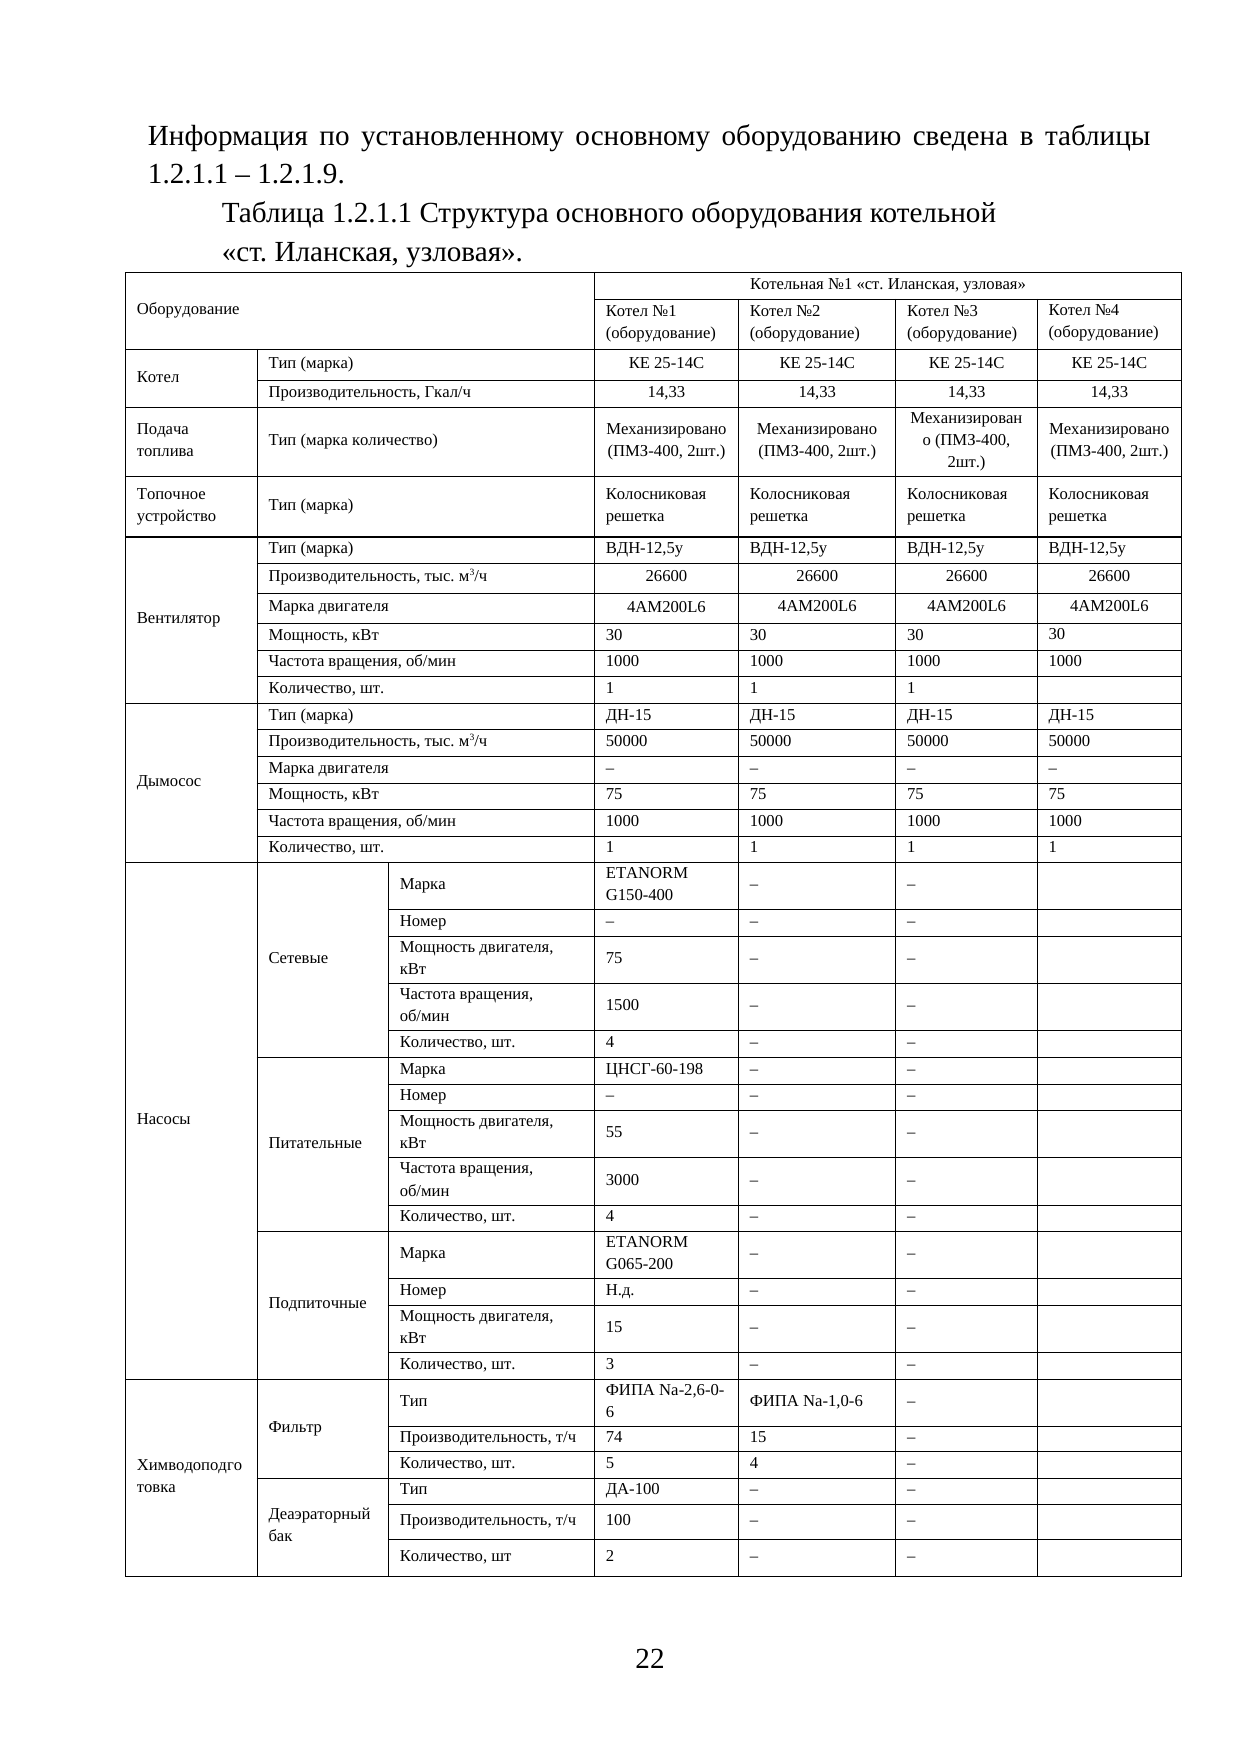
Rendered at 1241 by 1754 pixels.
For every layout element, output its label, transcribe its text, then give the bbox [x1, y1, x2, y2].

table_cell 15 [739, 1427, 895, 1451]
table_cell 75 [896, 784, 1037, 809]
table_cell 1 [595, 677, 738, 703]
table_cell Количество, шт. [389, 1353, 594, 1378]
table_cell – [739, 1540, 895, 1576]
table_cell 4 [595, 1031, 738, 1057]
table_cell – [896, 1540, 1037, 1576]
table_cell [1038, 1111, 1181, 1157]
table_cell – [896, 937, 1037, 983]
table_cell [1038, 1353, 1181, 1378]
table_cell – [739, 910, 895, 936]
table_cell – [739, 1158, 895, 1204]
table_cell 1000 [595, 651, 738, 676]
table_cell 1 [896, 837, 1037, 862]
table_cell 14,33 [1038, 381, 1181, 407]
table_cell – [739, 1111, 895, 1157]
table_cell [1038, 1279, 1181, 1305]
table_cell ВДН-12,5у [739, 538, 895, 563]
table_cell – [896, 757, 1037, 782]
table_cell 15 [595, 1306, 738, 1352]
table_cell 50000 [896, 730, 1037, 756]
table_header Котельная №1 «ст. Иланская, узловая» [595, 273, 1181, 299]
table_cell Марка двигателя [258, 757, 594, 782]
table_cell Сетевые [258, 863, 388, 1057]
table_cell 1000 [896, 810, 1037, 836]
table_cell Номер [389, 910, 594, 936]
table_cell Марка двигателя [258, 594, 594, 623]
table_cell [1038, 1427, 1181, 1451]
table_cell ETANORM G065-200 [595, 1232, 738, 1278]
table_cell – [739, 1306, 895, 1352]
table_cell ВДН-12,5у [896, 538, 1037, 563]
table_cell ДН-15 [1038, 704, 1181, 729]
table_cell [1038, 1206, 1181, 1231]
table_cell 3 [595, 1353, 738, 1378]
table_cell – [896, 1505, 1037, 1539]
table_cell Частота вращения, об/мин [389, 1158, 594, 1204]
table_cell – [896, 984, 1037, 1030]
table_cell 1500 [595, 984, 738, 1030]
table_cell Н.д. [595, 1279, 738, 1305]
table_cell – [739, 863, 895, 909]
table_cell 26600 [1038, 564, 1181, 593]
table_cell Механизировано (ПМЗ-400, 2шт.) [896, 408, 1037, 476]
table_cell – [896, 1479, 1037, 1504]
table_cell Подача топлива [126, 408, 257, 476]
table_cell 100 [595, 1505, 738, 1539]
table_cell 4 [595, 1206, 738, 1231]
table_cell – [739, 1505, 895, 1539]
table_cell – [739, 1353, 895, 1378]
table_cell [1038, 1452, 1181, 1477]
table_header Оборудование [126, 273, 594, 349]
table_cell – [896, 910, 1037, 936]
table_cell Количество, шт. [389, 1206, 594, 1231]
table_cell Производительность, Гкал/ч [258, 381, 594, 407]
table_cell [1038, 1479, 1181, 1504]
table_cell Котел №4 (оборудование) [1038, 300, 1181, 349]
table_cell Котел №2 (оборудование) [739, 300, 895, 349]
table_cell Количество, шт. [258, 677, 594, 703]
table_cell Тип (марка количество) [258, 408, 594, 476]
table_cell [1038, 1058, 1181, 1083]
table_cell 4АМ200L6 [896, 594, 1037, 623]
table_cell – [739, 984, 895, 1030]
table_cell 50000 [1038, 730, 1181, 756]
table_cell Питательные [258, 1058, 388, 1231]
table_cell – [896, 1380, 1037, 1426]
table_cell 1000 [739, 651, 895, 676]
table_cell 30 [739, 624, 895, 649]
table_cell Дымосос [126, 704, 257, 862]
table_cell ETANORM G150-400 [595, 863, 738, 909]
table_cell 2 [595, 1540, 738, 1576]
table_cell Механизировано (ПМЗ-400, 2шт.) [1038, 408, 1181, 476]
table_cell 30 [896, 624, 1037, 649]
table_cell Котел [126, 350, 257, 407]
table_cell – [896, 1306, 1037, 1352]
table_cell Котел №3 (оборудование) [896, 300, 1037, 349]
table_cell 1000 [595, 810, 738, 836]
table_cell – [1038, 757, 1181, 782]
table_cell Производительность, тыс. м3/ч [258, 564, 594, 593]
table_cell 4 [739, 1452, 895, 1477]
table_cell – [896, 1353, 1037, 1378]
table_cell КЕ 25-14С [595, 350, 738, 380]
table_cell 3000 [595, 1158, 738, 1204]
table_cell Мощность двигателя, кВт [389, 1306, 594, 1352]
table_cell ВДН-12,5у [1038, 538, 1181, 563]
table_cell 75 [739, 784, 895, 809]
table_cell ФИПА Na-1,0-6 [739, 1380, 895, 1426]
table_cell 4АМ200L6 [739, 594, 895, 623]
table_cell [1038, 677, 1181, 703]
table_cell 1 [595, 837, 738, 862]
table_cell Количество, шт. [389, 1452, 594, 1477]
table_cell КЕ 25-14С [896, 350, 1037, 380]
table_cell Механизировано (ПМЗ-400, 2шт.) [739, 408, 895, 476]
table_cell Количество, шт. [389, 1031, 594, 1057]
table_cell – [896, 1158, 1037, 1204]
table_cell Тип (марка) [258, 538, 594, 563]
table_cell ФИПА Na-2,6-0-6 [595, 1380, 738, 1426]
table_cell Марка [389, 1232, 594, 1278]
table_cell – [896, 1279, 1037, 1305]
table_cell Мощность двигателя, кВт [389, 937, 594, 983]
table_cell 26600 [739, 564, 895, 593]
table_cell Тип [389, 1380, 594, 1426]
table_cell Тип (марка) [258, 704, 594, 729]
table_cell Марка [389, 1058, 594, 1083]
table_cell Марка [389, 863, 594, 909]
table_cell – [739, 1479, 895, 1504]
table_cell Номер [389, 1279, 594, 1305]
table_cell 75 [595, 784, 738, 809]
table_cell – [896, 1427, 1037, 1451]
table_cell – [896, 1232, 1037, 1278]
table_cell [1038, 937, 1181, 983]
table_cell Количество, шт [389, 1540, 594, 1576]
table_cell – [896, 1031, 1037, 1057]
table_cell Частота вращения, об/мин [258, 810, 594, 836]
table_cell 26600 [595, 564, 738, 593]
table_cell Колосниковая решетка [595, 477, 738, 536]
table_cell Колосниковая решетка [1038, 477, 1181, 536]
table_cell Мощность, кВт [258, 784, 594, 809]
table_cell Тип (марка) [258, 477, 594, 536]
table_cell Производительность, т/ч [389, 1427, 594, 1451]
table_cell – [739, 1031, 895, 1057]
table_cell 1000 [896, 651, 1037, 676]
text Информация по установленному основному оборудованию сведена в таблицы 1.2.1.1 – 1.2.1.9. [148, 118, 1152, 190]
table_cell – [896, 1111, 1037, 1157]
table_cell ВДН-12,5у [595, 538, 738, 563]
table_cell – [896, 1058, 1037, 1083]
table_cell 14,33 [595, 381, 738, 407]
table_cell Топочное устройство [126, 477, 257, 536]
table_cell ДА-100 [595, 1479, 738, 1504]
table_cell 14,33 [896, 381, 1037, 407]
table_cell ДН-15 [896, 704, 1037, 729]
table_cell Механизировано (ПМЗ-400, 2шт.) [595, 408, 738, 476]
table_cell Номер [389, 1085, 594, 1110]
table_cell КЕ 25-14С [739, 350, 895, 380]
table_cell – [595, 757, 738, 782]
table_cell 50000 [739, 730, 895, 756]
table_cell [1038, 1306, 1181, 1352]
table_cell Частота вращения, об/мин [389, 984, 594, 1030]
table_cell – [739, 1085, 895, 1110]
table_cell Производительность, т/ч [389, 1505, 594, 1539]
table_cell ДН-15 [739, 704, 895, 729]
table_cell Деаэраторный бак [258, 1479, 388, 1576]
table_cell ЦНСГ-60-198 [595, 1058, 738, 1083]
table_cell – [739, 937, 895, 983]
table_cell 1000 [1038, 651, 1181, 676]
table_cell – [896, 1085, 1037, 1110]
table_cell [1038, 1540, 1181, 1576]
table_cell 75 [1038, 784, 1181, 809]
table_cell Котел №1 (оборудование) [595, 300, 738, 349]
table_cell – [896, 1452, 1037, 1477]
table_cell [1038, 1380, 1181, 1426]
table_cell 5 [595, 1452, 738, 1477]
table_cell 1 [739, 677, 895, 703]
table_cell [1038, 1505, 1181, 1539]
table_cell 50000 [595, 730, 738, 756]
table_cell 55 [595, 1111, 738, 1157]
table_cell – [896, 1206, 1037, 1231]
table_cell – [739, 1058, 895, 1083]
table_cell – [739, 757, 895, 782]
table_cell [1038, 1158, 1181, 1204]
table_cell – [739, 1232, 895, 1278]
table_cell 30 [595, 624, 738, 649]
table_cell Производительность, тыс. м3/ч [258, 730, 594, 756]
table_cell 14,33 [739, 381, 895, 407]
table_cell 1000 [1038, 810, 1181, 836]
table_cell [1038, 984, 1181, 1030]
table_cell Подпиточные [258, 1232, 388, 1378]
table_cell [1038, 1031, 1181, 1057]
table_cell КЕ 25-14С [1038, 350, 1181, 380]
table_cell Химводоподготовка [126, 1380, 257, 1576]
table_cell [1038, 1232, 1181, 1278]
table_cell 26600 [896, 564, 1037, 593]
table_cell Мощность двигателя, кВт [389, 1111, 594, 1157]
table_cell Тип (марка) [258, 350, 594, 380]
table_cell 1 [896, 677, 1037, 703]
table_cell Тип [389, 1479, 594, 1504]
table_cell Фильтр [258, 1380, 388, 1477]
table_cell 1 [1038, 837, 1181, 862]
table_cell [1038, 910, 1181, 936]
text Таблица 1.2.1.1 Структура основного оборудования котельной [148, 195, 1152, 229]
table_cell 4АМ200L6 [1038, 594, 1181, 623]
table_cell Колосниковая решетка [739, 477, 895, 536]
table_cell Насосы [126, 863, 257, 1378]
table_cell 30 [1038, 624, 1181, 649]
table_cell 1000 [739, 810, 895, 836]
table_cell Вентилятор [126, 538, 257, 703]
text «ст. Иланская, узловая». [148, 234, 1152, 267]
table_cell Мощность, кВт [258, 624, 594, 649]
table_cell – [739, 1279, 895, 1305]
table_cell – [595, 910, 738, 936]
table_cell – [896, 863, 1037, 909]
table_cell Количество, шт. [258, 837, 594, 862]
table_cell [1038, 1085, 1181, 1110]
table_cell 75 [595, 937, 738, 983]
table_cell 74 [595, 1427, 738, 1451]
table_cell – [739, 1206, 895, 1231]
table_cell ДН-15 [595, 704, 738, 729]
table_cell Частота вращения, об/мин [258, 651, 594, 676]
table_cell 1 [739, 837, 895, 862]
table_cell Колосниковая решетка [896, 477, 1037, 536]
table_cell [1038, 863, 1181, 909]
table_cell – [595, 1085, 738, 1110]
table_cell 4АМ200L6 [595, 594, 738, 623]
